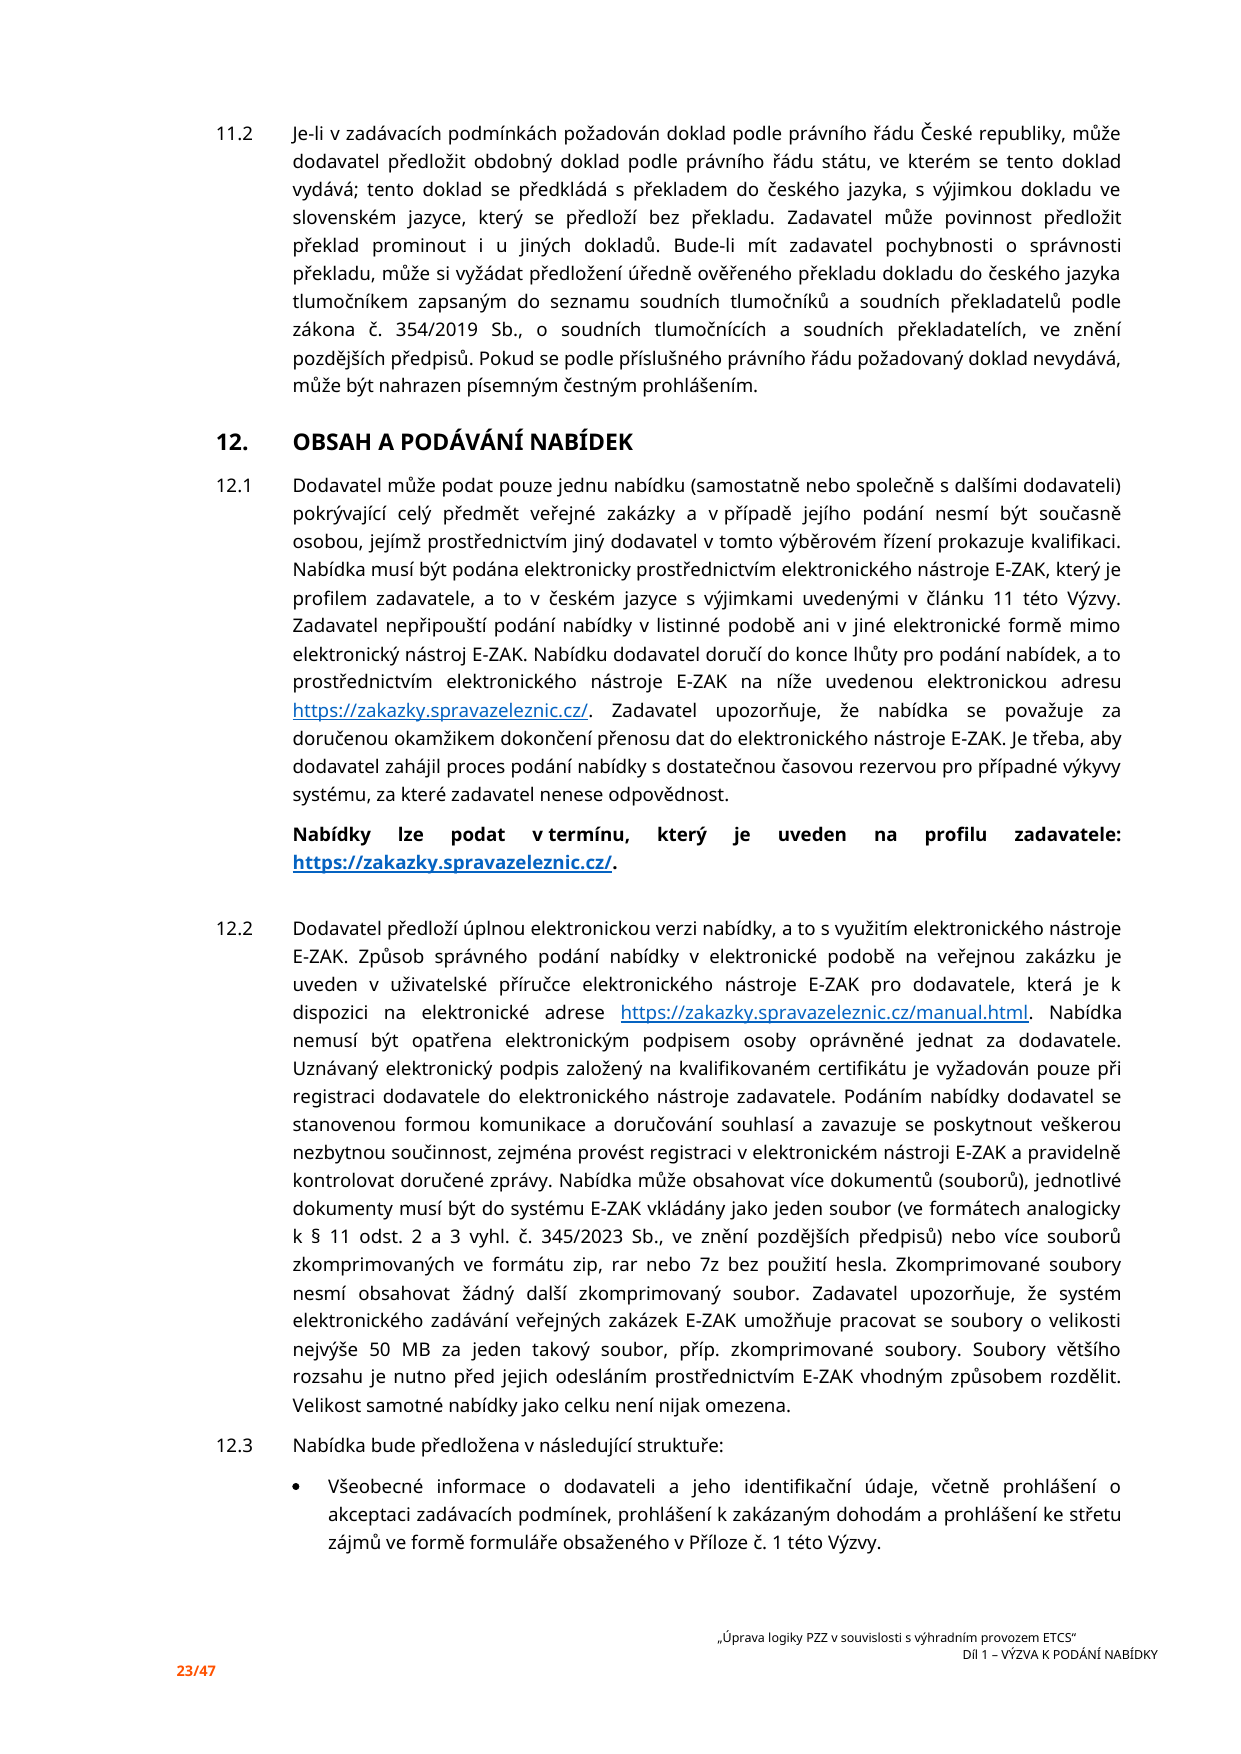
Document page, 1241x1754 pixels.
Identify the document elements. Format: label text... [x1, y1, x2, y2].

text OBSAH A PODÁVÁNÍ NABÍDEK [216, 426, 1122, 457]
text Je-li v zadávacích podmínkách požadován doklad podle právního řádu České republiky, může dodavatel předložit obdobný doklad podle právního řádu státu, ve kterém se tento doklad vydává; tento doklad se předkládá s překladem do českého jazyka, s výjimkou dokladu ve slovenském jazyce, který se předloží bez překladu. Zadavatel může povinnost předložit překlad prominout i u jiných dokladů. Bude-li mít zadavatel pochybnosti o správnosti překladu, může si vyžádat předložení úředně ověřeného překladu dokladu do českého jazyka tlumočníkem zapsaným do seznamu soudních tlumočníků a soudních překladatelů podle zákona č. 354/2019 Sb., o soudních tlumočnících a soudních překladatelích, ve znění pozdějších předpisů. Pokud se podle příslušného právního řádu požadovaný doklad nevydává, může být nahrazen písemným čestným prohlášením. [216, 121, 1122, 398]
text Dodavatel předloží úplnou elektronickou verzi nabídky, a to s využitím elektronického nástroje E-ZAK. Způsob správného podání nabídky v elektronické podobě na veřejnou zakázku je uveden v uživatelské příručce elektronického nástroje E-ZAK pro dodavatele, která je k dispozici na elektronické adrese https://zakazky.spravazeleznic.cz/manual.html. Nabídka nemusí být opatřena elektronickým podpisem osoby oprávněné jednat za dodavatele. Uznávaný elektronický podpis založený na kvalifikovaném certifikátu je vyžadován pouze při registraci dodavatele do elektronického nástroje zadavatele. Podáním nabídky dodavatel se stanovenou formou komunikace a doručování souhlasí a zavazuje se poskytnout veškerou nezbytnou součinnost, zejména provést registraci v elektronickém nástroji E-ZAK a pravidelně kontrolovat doručené zprávy. Nabídka může obsahovat více dokumentů (souborů), jednotlivé dokumenty musí být do systému E-ZAK vkládány jako jeden soubor (ve formátech analogicky k § 11 odst. 2 a 3 vyhl. č. 345/2023 Sb., ve znění pozdějších předpisů) nebo více souborů zkomprimovaných ve formátu zip, rar nebo 7z bez použití hesla. Zkomprimované soubory nesmí obsahovat žádný další zkomprimovaný soubor. Zadavatel upozorňuje, že systém elektronického zadávání veřejných zakázek E-ZAK umožňuje pracovat se soubory o velikosti nejvýše 50 MB za jeden takový soubor, příp. zkomprimované soubory. Soubory většího rozsahu je nutno před jejich odesláním prostřednictvím E-ZAK vhodným způsobem rozdělit. Velikost samotné nabídky jako celku není nijak omezena. [216, 916, 1122, 1417]
text Dodavatel může podat pouze jednu nabídku (samostatně nebo společně s dalšími dodavateli) pokrývající celý předmět veřejné zakázky a v případě jejího podání nesmí být současně osobou, jejímž prostřednictvím jiný dodavatel v tomto výběrovém řízení prokazuje kvalifikaci. Nabídka musí být podána elektronicky prostřednictvím elektronického nástroje E-ZAK, který je profilem zadavatele, a to v českém jazyce s výjimkami uvedenými v článku 11 této Výzvy. Zadavatel nepřipouští podání nabídky v listinné podobě ani v jiné elektronické formě mimo elektronický nástroj E-ZAK. Nabídku dodavatel doručí do konce lhůty pro podání nabídek, a to prostřednictvím elektronického nástroje E-ZAK na níže uvedenou elektronickou adresu https://zakazky.spravazeleznic.cz/. Zadavatel upozorňuje, že nabídka se považuje za doručenou okamžikem dokončení přenosu dat do elektronického nástroje E-ZAK. Je třeba, aby dodavatel zahájil proces podání nabídky s dostatečnou časovou rezervou pro případné výkyvy systému, za které zadavatel nenese odpovědnost. [216, 473, 1122, 806]
text Všeobecné informace o dodavateli a jeho identifikační údaje, včetně prohlášení o akceptaci zadávacích podmínek, prohlášení k zakázaným dohodám a prohlášení ke střetu zájmů ve formě formuláře obsaženého v Příloze č. 1 této Výzvy. [292, 1473, 1122, 1554]
text Nabídky lze podat v termínu, který je uveden na profilu zadavatele: https://zakazky.spravazeleznic.cz/. [292, 821, 1122, 875]
text Nabídka bude předložena v následující struktuře: [216, 1432, 1122, 1458]
